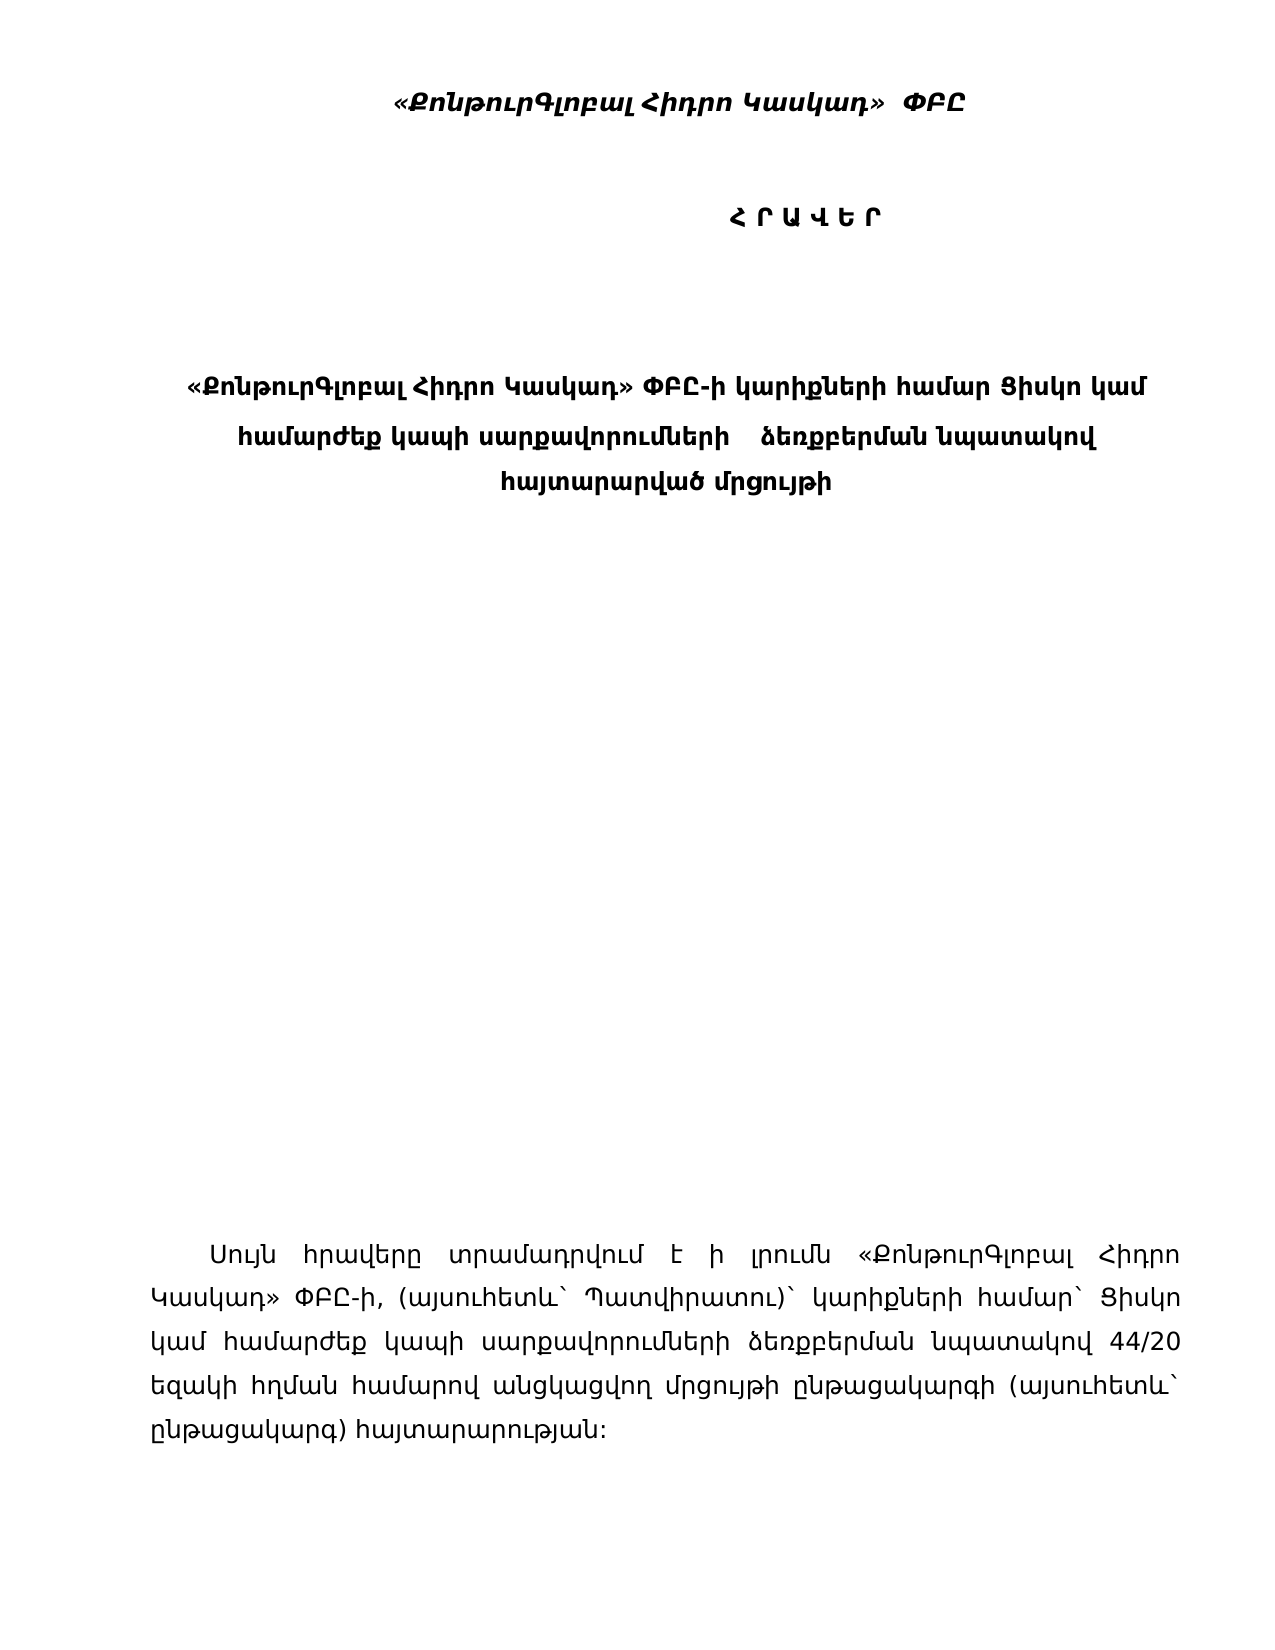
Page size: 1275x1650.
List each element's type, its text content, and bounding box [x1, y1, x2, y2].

text «ՔոնթուրԳլոբալ Հիդրո Կասկադ» ՓԲԸ [106, 88, 1181, 117]
text Հ Ր Ա Վ Ե Ր [150, 203, 1182, 233]
text «ՔոնթուրԳլոբալ Հիդրո Կասկադ» ՓԲԸ-ի կարիքների համար Ցիսկո կամ համարժեք կապի սարքավորումների ձեռքբերման նպատակով հայտարարված մրցույթի [150, 372, 1182, 496]
text Սույն հրավերը տրամադրվում է ի լրումն «ՔոնթուրԳլոբալ Հիդրո Կասկադ» ՓԲԸ-ի, (այսուհետև` Պատվիրատու)` կարիքների համար` Ցիսկո կամ համարժեք կապի սարքավորումների ձեռքբերման նպատակով 44/20 եզակի հղման համարով անցկացվող մրցույթի ընթացակարգի (այսուհետև` ընթացակարգ) հայտարարության: [150, 1240, 1181, 1444]
